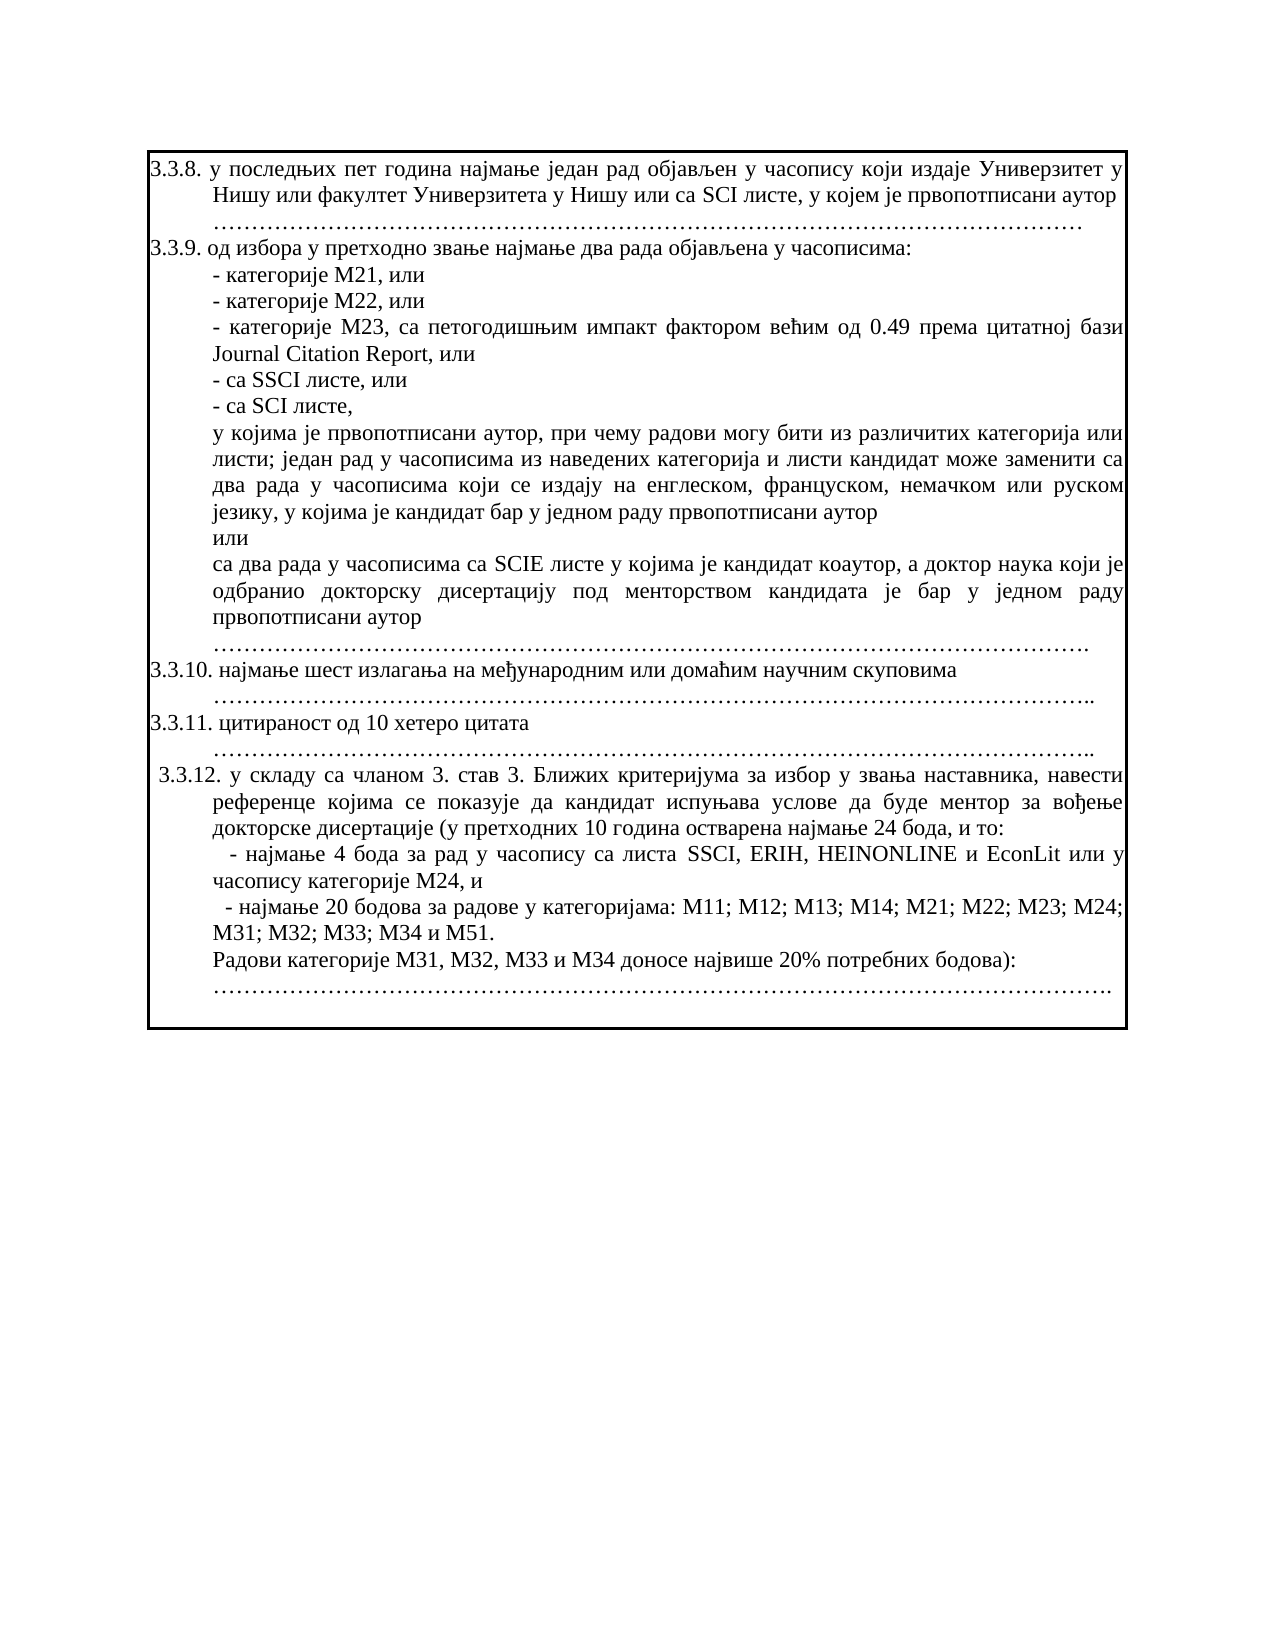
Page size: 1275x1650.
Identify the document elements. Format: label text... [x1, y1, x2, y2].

text ………………………………………………………………………………………………………. [150, 972, 1125, 998]
text ……………………………………………………………………………………………………. [150, 629, 1125, 656]
text у којима је првопотписани аутор, при чему радови могу бити из различитих категорија или листи; један рад у часописима из наведених категорија и листи кандидат може заменити са два рада у часописима који се издају на енглеском, француском, немачком или руском језику, у којима је кандидат бар у једном раду првопотписани аутор [150, 419, 1125, 524]
text 3.3.10. најмање шест излагања на међународним или домаћим научним скуповима …………………………………………………………………………………………………….. [150, 656, 1125, 709]
text Радови категорије М31, М32, М33 и М34 доносе највише 20% потребних бодова): [150, 946, 1125, 972]
text 3.3.9. од избора у претходно звање најмање два рада објављена у часописима: [150, 234, 1125, 261]
text 3.3.8. у последњих пет година најмање један рад објављен у часопису који издаје Универзитет у Нишу или факултет Универзитета у Нишу или са SCI листе, у којем је првопотписани аутор [150, 153, 1125, 208]
text - са SCI листе, [150, 392, 1125, 419]
text или [150, 524, 1125, 551]
text - категорије М22, или [150, 287, 1125, 313]
text - са SSCI листе, или [150, 366, 1125, 392]
text 3.3.12. у складу са чланом 3. став 3. Ближих критеријума за избор у звања наставника, навести референце којима се показује да кандидат испуњава услове да буде ментор за вођење докторске дисертације (у претходних 10 година остварена најмање 24 бода, и то: [150, 761, 1125, 840]
text - категорије М23, са петогодишњим импакт фактором већим од 0.49 према цитатној бази Journal Citation Report, или [150, 313, 1125, 366]
text …………………………………………………………………………………………………… [150, 208, 1125, 234]
text - најмање 4 бода за рад у часопису са листа SSCI, ERIH, HEINONLINE и EconLit или у часопису категорије M24, и [150, 840, 1125, 893]
text …………………………………………………………………………………………………….. [150, 735, 1125, 761]
text 3.3.11. цитираност од 10 хетеро цитата [150, 709, 1125, 735]
text - најмање 20 бодова за радове у категоријама: M11; M12; M13; M14; M21; M22; M23; M24; M31; M32; M33; M34 и M51. [150, 893, 1125, 946]
text - категорије М21, или [150, 261, 1125, 287]
text са два рада у часописима са SCIE листе у којима је кандидат коаутор, а доктор наука који је одбранио докторску дисертацију под менторством кандидата је бар у једном раду првопотписани аутор [150, 551, 1125, 629]
